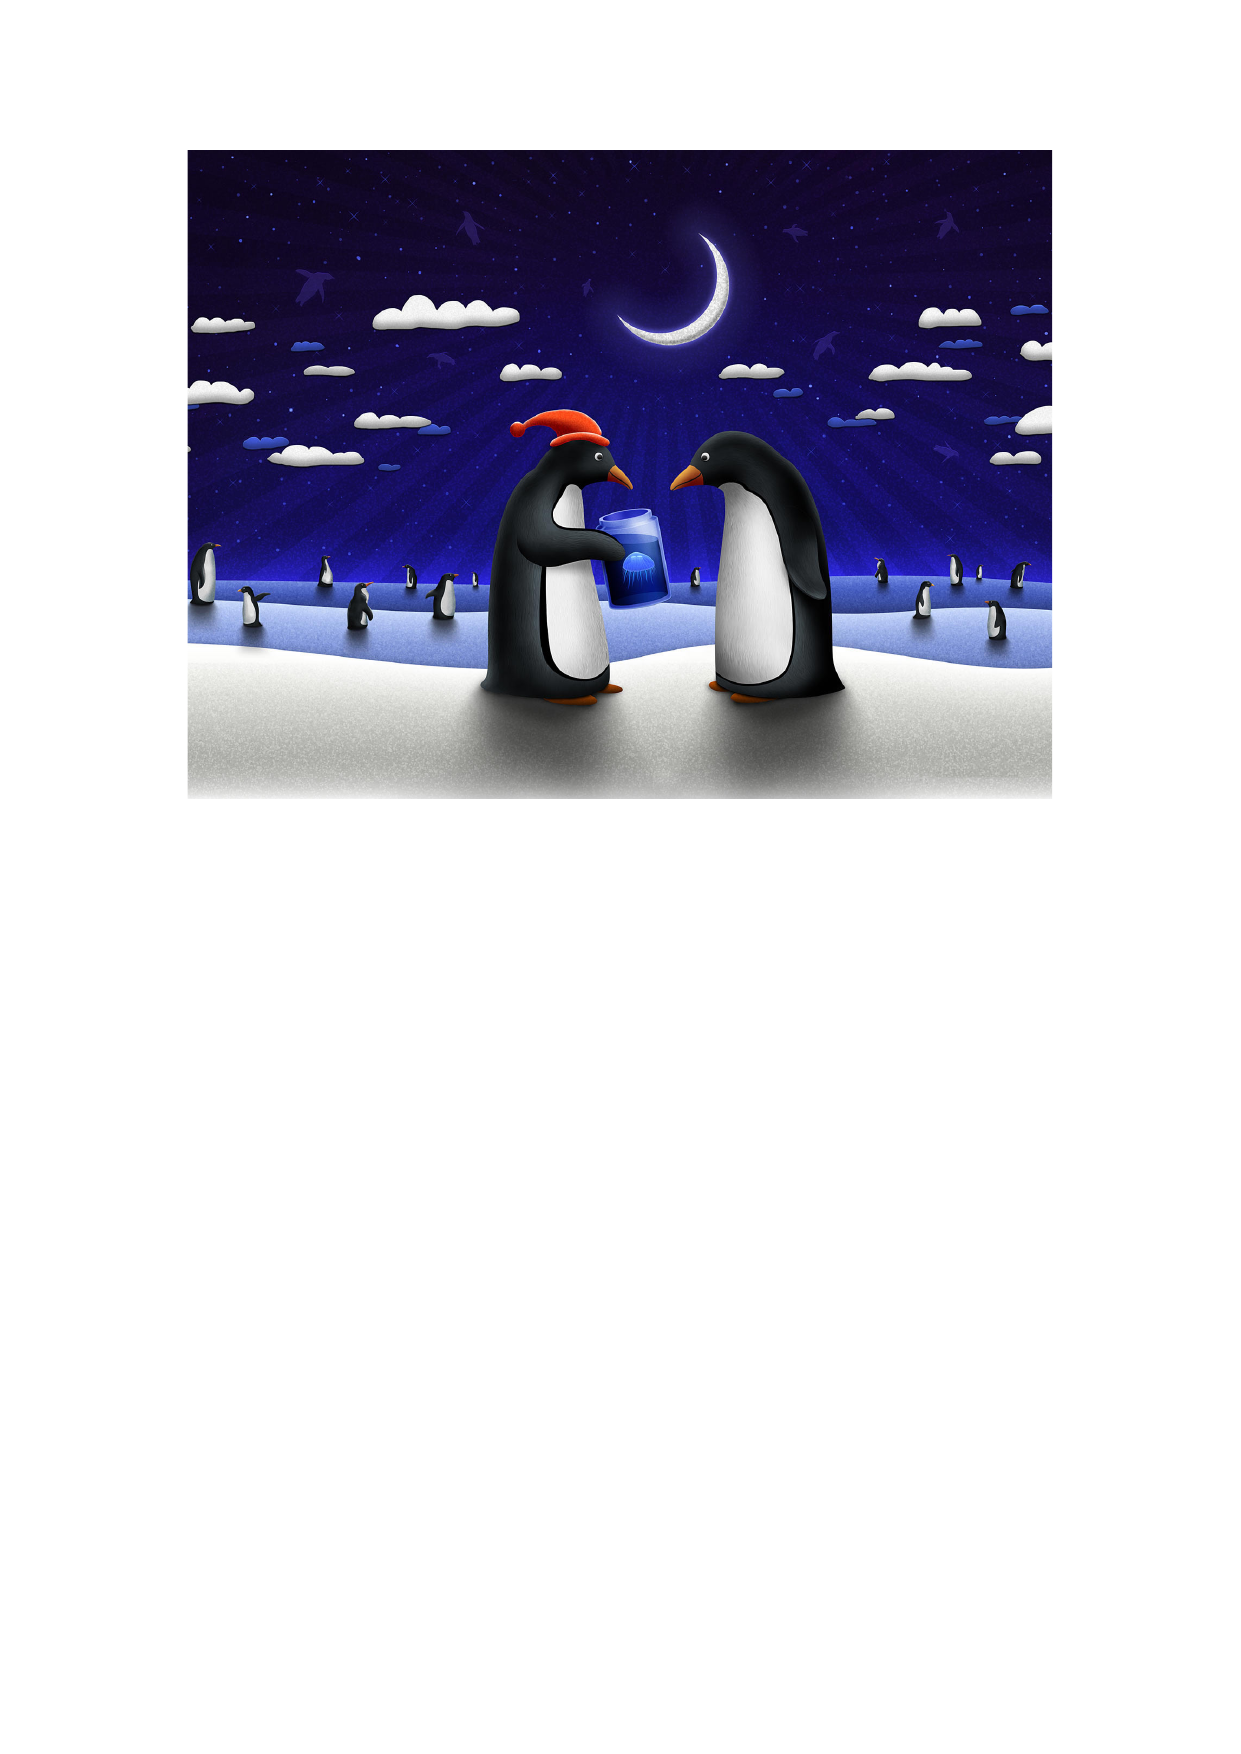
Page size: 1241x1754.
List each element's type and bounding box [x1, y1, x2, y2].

picture [187, 150, 1053, 799]
